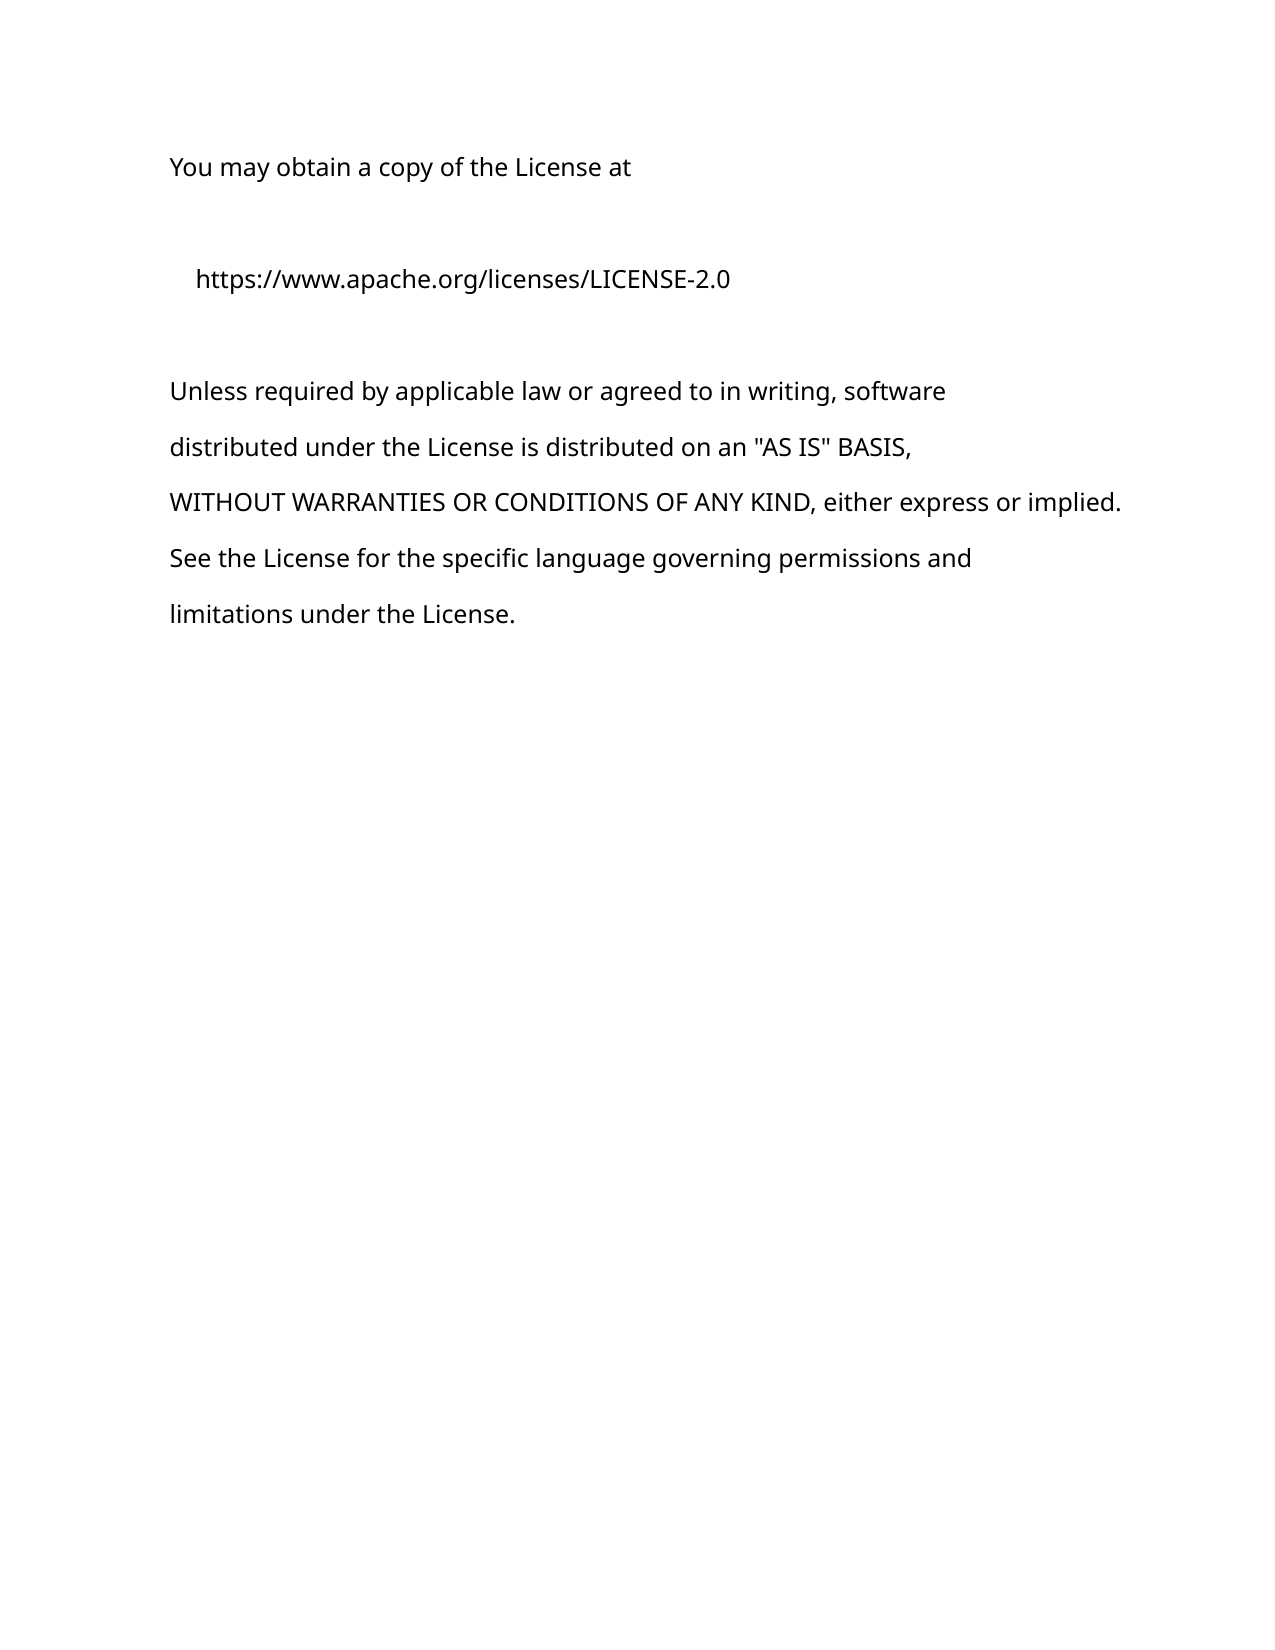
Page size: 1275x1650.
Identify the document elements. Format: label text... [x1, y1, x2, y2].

text See the License for the specific language governing permissions and [150, 541, 1125, 575]
text https://www.apache.org/licenses/LICENSE-2.0 [150, 262, 1125, 296]
text You may obtain a copy of the License at [150, 150, 1125, 184]
text WITHOUT WARRANTIES OR CONDITIONS OF ANY KIND, either express or implied. [150, 485, 1125, 519]
text limitations under the License. [150, 597, 1125, 631]
text distributed under the License is distributed on an "AS IS" BASIS, [150, 429, 1125, 463]
text Unless required by applicable law or agreed to in writing, software [150, 373, 1125, 407]
